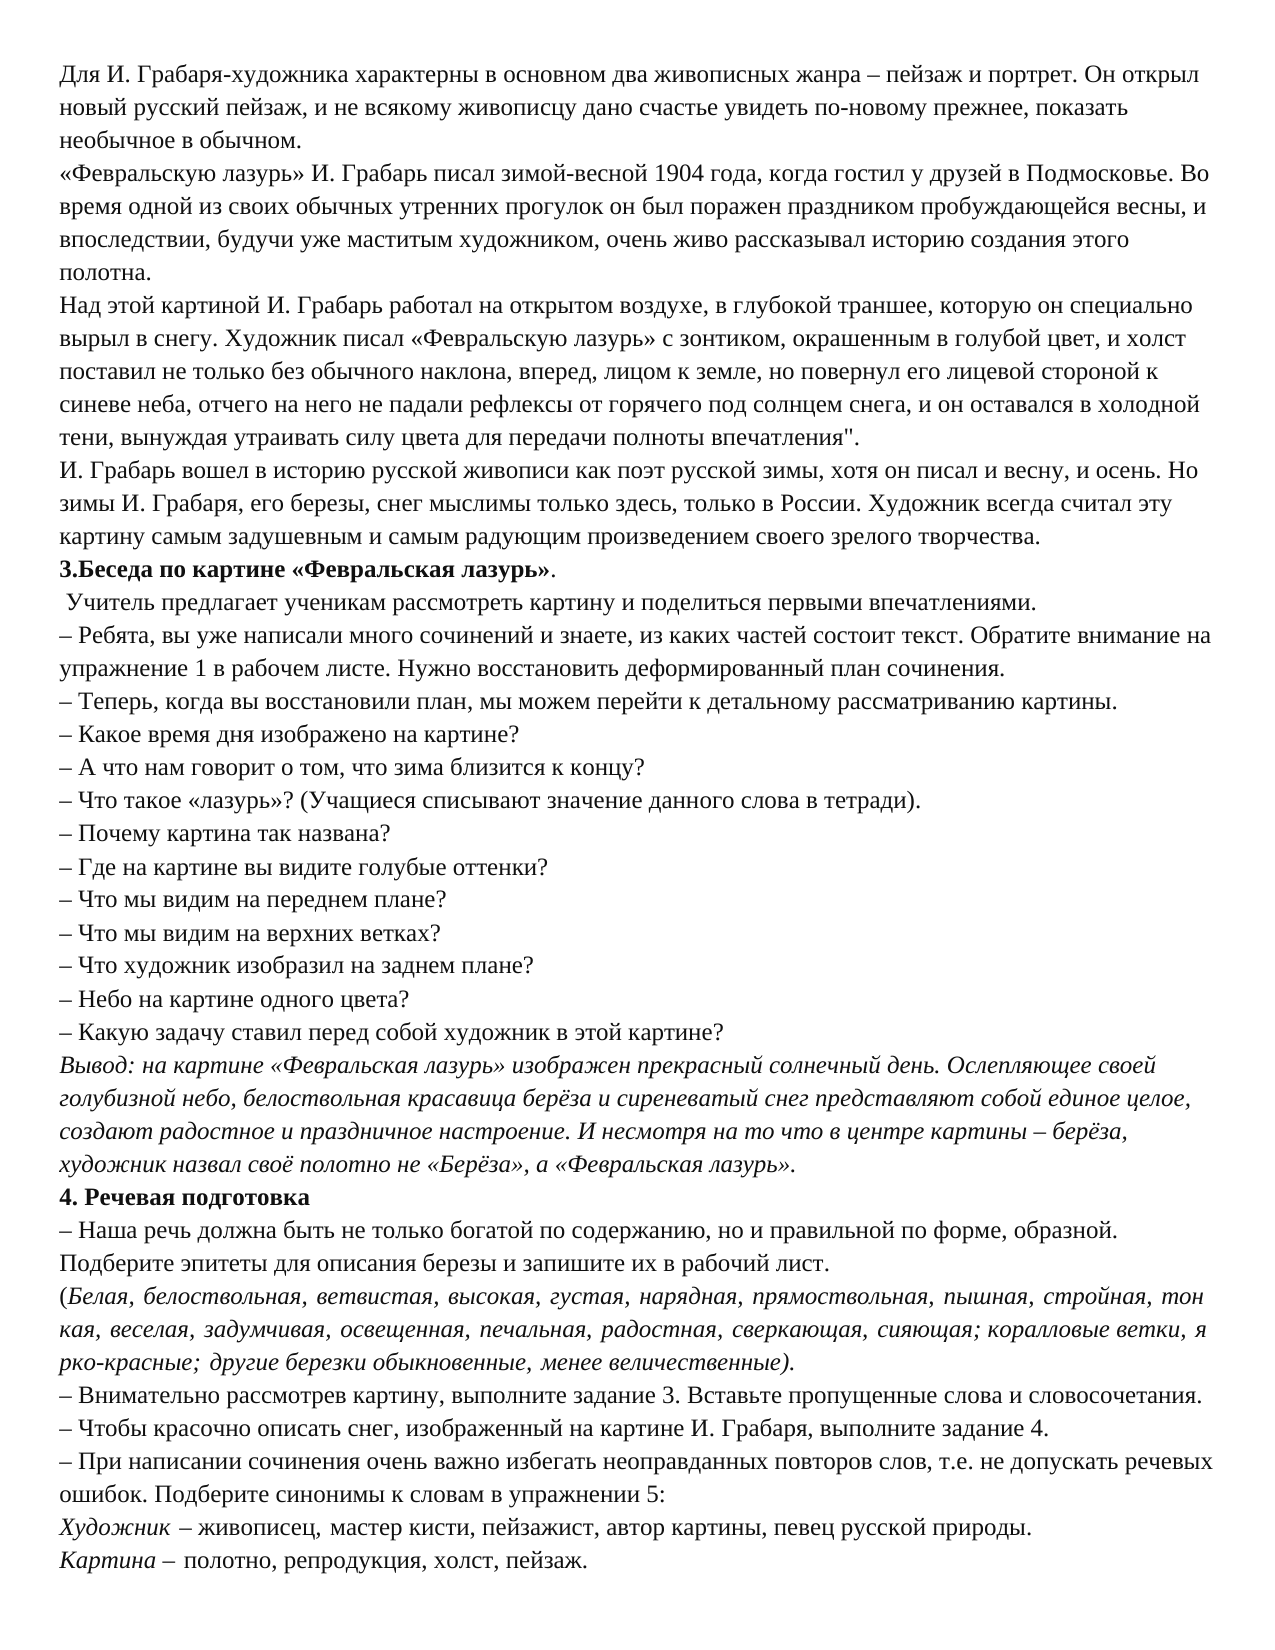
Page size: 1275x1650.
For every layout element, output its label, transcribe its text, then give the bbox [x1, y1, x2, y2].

text 3.Беседа по картине «Февральская лазурь». [59, 554, 1216, 583]
text 4. Речевая подготовка [59, 1182, 1216, 1211]
text – Почему картина так названа? [59, 818, 1216, 847]
text – Какую задачу ставил перед собой художник в этой картине? [59, 1017, 1216, 1045]
text – Что мы видим на верхних ветках? [59, 918, 1216, 946]
text Вывод: на картине «Февральская лазурь» изображен прекрасный солнечный день. Ослепляющее своей голубизной небо, белоствольная красавица берёза и сиреневатый снег представляют собой единое целое, создают радостное и праздничное настроение. И несмотря на то что в центре картины – берёза, художник назвал своё полотно не «Берёза», а «Февральская лазурь». [59, 1050, 1216, 1177]
text Для И. Грабаря-художника характерны в основном два живописных жанра – пейзаж и портрет. Он открыл новый русский пейзаж, и не всякому живописцу дано счастье увидеть по-новому прежнее, показать необычное в обычном. [59, 59, 1216, 154]
text – Какое время дня изображено на картине? [59, 719, 1216, 748]
text Учитель предлагает ученикам рассмотреть картину и поделиться первыми впечатлениями. [59, 587, 1216, 616]
text – Ребята, вы уже написали много сочинений и знаете, из каких частей состоит текст. Обратите внимание на упражнение 1 в рабочем листе. Нужно восстановить деформированный план сочинения. [59, 620, 1216, 682]
text – Внимательно рассмотрев картину, выполните задание 3. Вставьте пропущенные слова и словосочетания. [59, 1380, 1216, 1409]
text – А что нам говорит о том, что зима близится к концу? [59, 752, 1216, 781]
text – Теперь, когда вы восстановили план, мы можем перейти к детальному рассматриванию картины. [59, 686, 1216, 715]
text «Февральскую лазурь» И. Грабарь писал зимой-весной 1904 года, когда гостил у друзей в Подмосковье. Во время одной из своих обычных утренних прогулок он был поражен праздником пробуждающейся весны, и впоследствии, будучи уже маститым художником, очень живо рассказывал историю создания этого полотна. [59, 158, 1216, 286]
text – Что художник изобразил на заднем плане? [59, 951, 1216, 979]
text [59, 1512, 1216, 1574]
text – Чтобы красочно описать снег, изображенный на картине И. Грабаря, выполните задание 4. [59, 1413, 1216, 1442]
text – Где на картине вы видите голубые оттенки? [59, 852, 1216, 880]
text – Небо на картине одного цвета? [59, 984, 1216, 1012]
text Над этой картиной И. Грабарь работал на открытом воздухе, в глубокой траншее, которую он специально вырыл в снегу. Художник писал «Февральскую лазурь» с зонтиком, окрашенным в голубой цвет, и холст поставил не только без обычного наклона, вперед, лицом к земле, но повернул его лицевой стороной к синеве неба, отчего на него не падали рефлексы от горячего под солнцем снега, и он оставался в холодной тени, вынуждая утраивать силу цвета для передачи полноты впечатления". [59, 290, 1216, 451]
text И. Грабарь вошел в историю русской живописи как поэт русской зимы, хотя он писал и весну, и осень. Но зимы И. Грабаря, его березы, снег мыслимы только здесь, только в России. Художник всегда считал эту картину самым задушевным и самым радующим произведением своего зрелого творчества. [59, 455, 1216, 550]
text – Наша речь должна быть не только богатой по содержанию, но и правильной по форме, образной. Подберите эпитеты для описания березы и запишите их в рабочий лист. (Белая, белоствольная, ветвистая, высокая, густая, нарядная, прямоствольная, пышная, стройная, тонкая, веселая, задумчивая, освещенная, печальная, радостная, сверкающая, сияющая; коралловые ветки, ярко-красные; другие березки обыкновенные, менее величественные). [59, 1215, 1216, 1376]
text – Что такое «лазурь»? (Учащиеся списывают значение данного слова в тетради). [59, 786, 1216, 814]
text – При написании сочинения очень важно избегать неоправданных повторов слов, т.е. не допускать речевых ошибок. Подберите синонимы к словам в упражнении 5: [59, 1446, 1216, 1508]
text – Что мы видим на переднем плане? [59, 884, 1216, 913]
